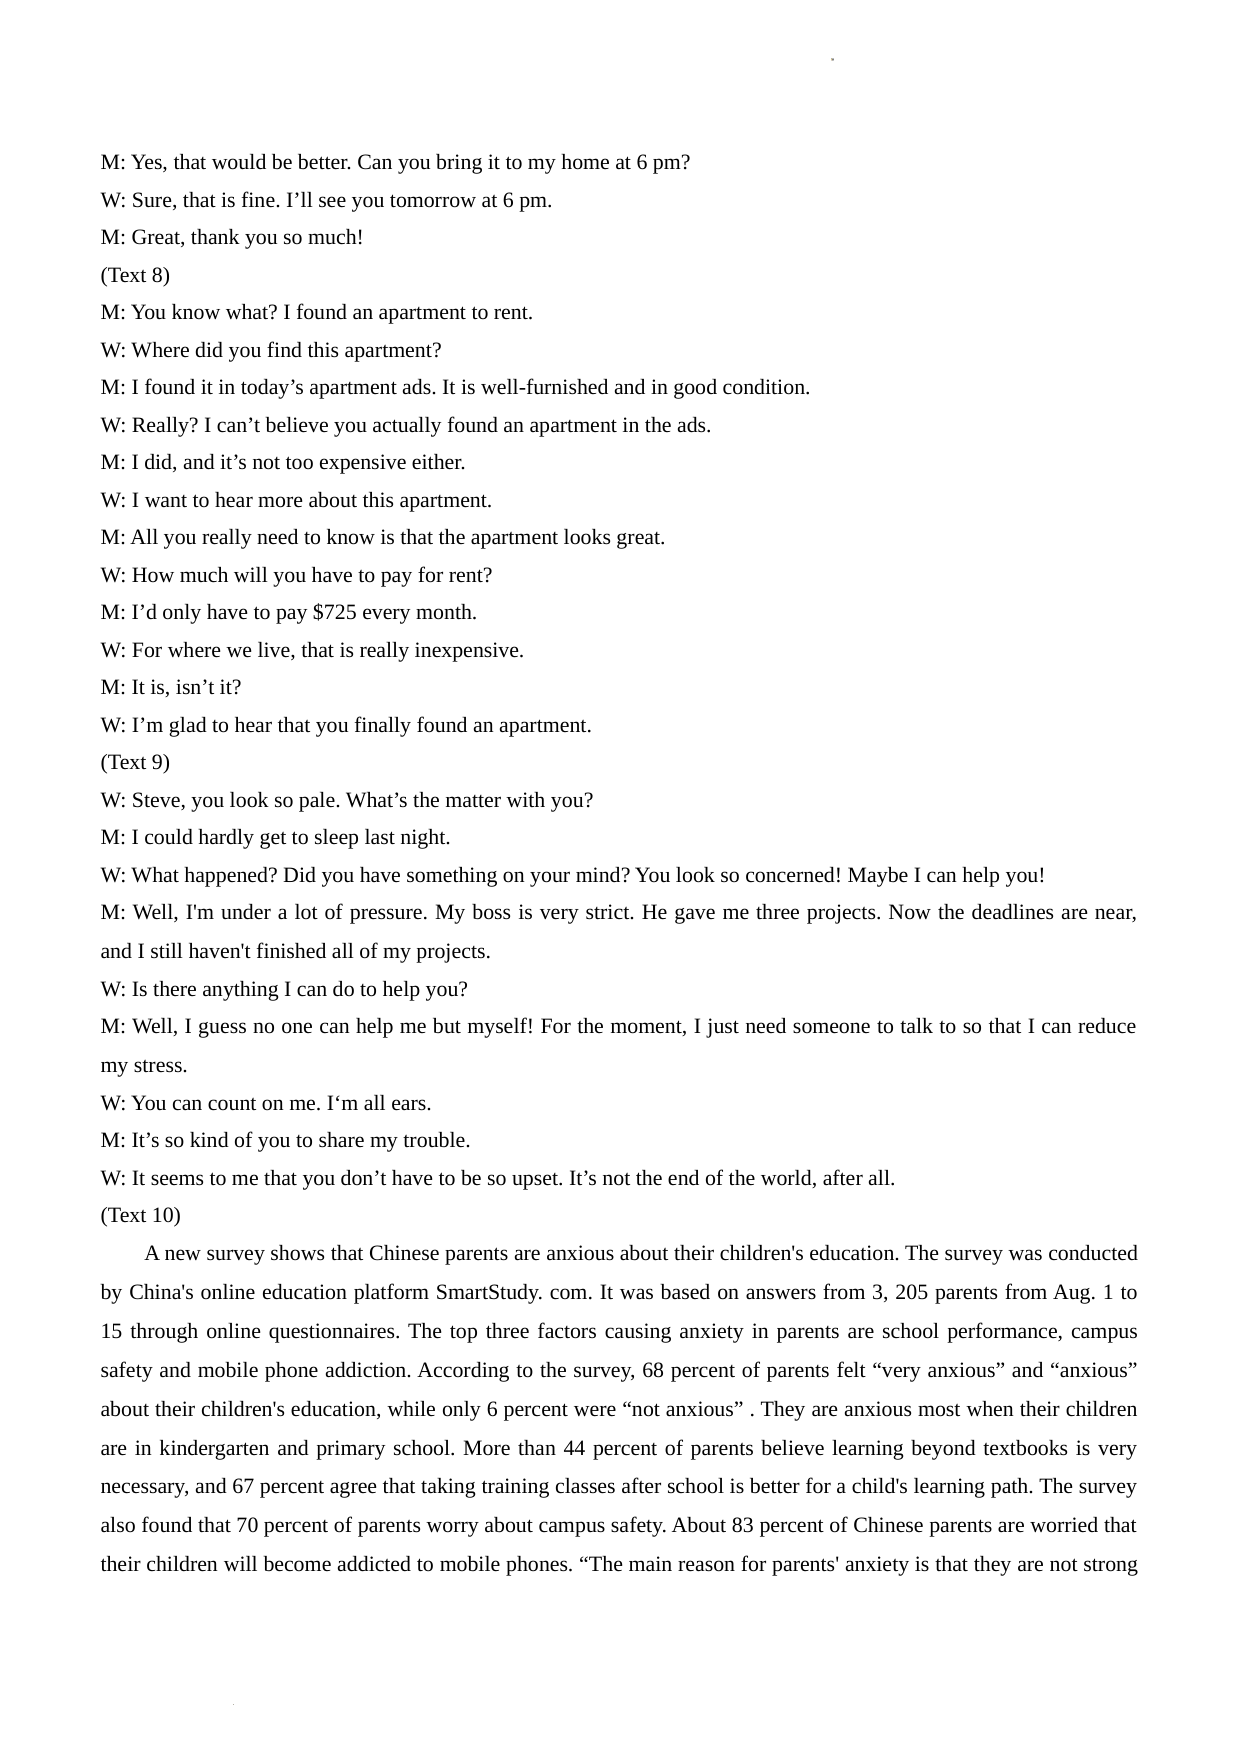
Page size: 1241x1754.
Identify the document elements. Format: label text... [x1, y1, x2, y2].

text M: You know what? I found an apartment to rent. [100, 296, 1140, 328]
text M: I found it in today’s apartment ads. It is well-furnished and in good condition. [100, 371, 1140, 403]
text (Text 9) [100, 746, 1140, 778]
text W: How much will you have to pay for rent? [100, 558, 1140, 591]
text W: You can count on me. I‘m all ears. [100, 1086, 1140, 1119]
text W: Really? I can’t believe you actually found an apartment in the ads. [100, 408, 1140, 441]
text M: It is, isn’t it? [100, 671, 1140, 703]
text W: Is there anything I can do to help you? [100, 972, 1140, 1005]
text W: What happened? Did you have something on your mind? You look so concerned! Maybe I can help you! [100, 858, 1140, 891]
text M: Well, I guess no one can help me but myself! For the moment, I just need someone to talk to so that I can reduce my stress. [100, 1010, 1140, 1081]
text M: Well, I'm under a lot of pressure. My boss is very strict. He gave me three projects. Now the deadlines are near, and I still haven't finished all of my projects. [100, 896, 1140, 967]
text M: It’s so kind of you to share my trouble. [100, 1124, 1140, 1156]
text W: Where did you find this apartment? [100, 333, 1140, 366]
text W: It seems to me that you don’t have to be so upset. It’s not the end of the world, after all. [100, 1161, 1140, 1194]
text M: Yes, that would be better. Can you bring it to my home at 6 pm? [100, 146, 1140, 178]
text M: All you really need to know is that the apartment looks great. [100, 521, 1140, 553]
text W: I’m glad to hear that you finally found an apartment. [100, 708, 1140, 741]
text (Text 8) [100, 258, 1140, 291]
text M: I did, and it’s not too expensive either. [100, 446, 1140, 478]
text M: I could hardly get to sleep last night. [100, 821, 1140, 853]
text M: Great, thank you so much! [100, 221, 1140, 253]
text W: Steve, you look so pale. What’s the matter with you? [100, 783, 1140, 816]
text W: For where we live, that is really inexpensive. [100, 633, 1140, 666]
text W: I want to hear more about this apartment. [100, 483, 1140, 516]
text (Text 10) [100, 1199, 1140, 1231]
text M: I’d only have to pay $725 every month. [100, 596, 1140, 628]
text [100, 1236, 1140, 1580]
text W: Sure, that is fine. I’ll see you tomorrow at 6 pm. [100, 183, 1140, 216]
